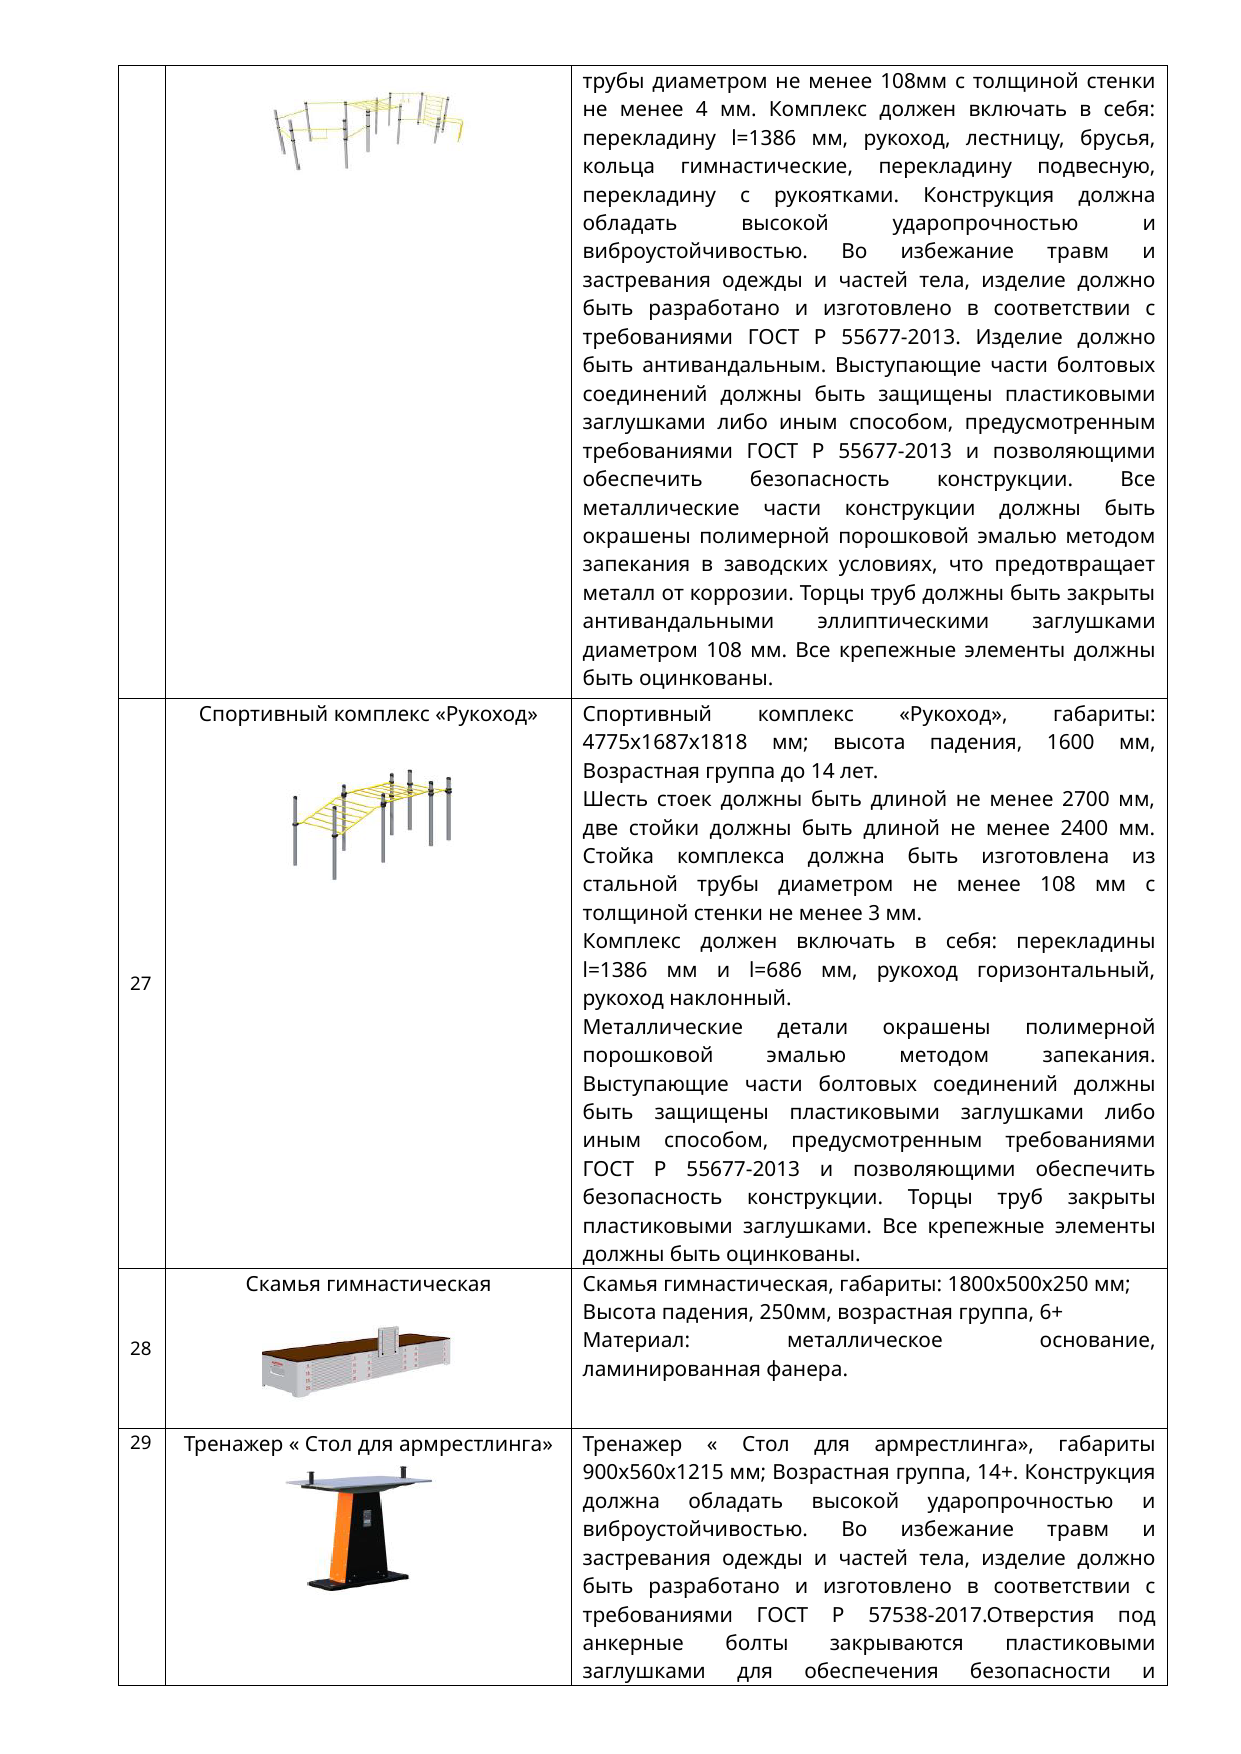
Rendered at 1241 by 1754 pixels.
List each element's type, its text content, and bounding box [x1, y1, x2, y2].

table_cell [166, 1429, 571, 1685]
table_cell Спортивный комплекс «Рукоход», габариты: 4775х1687х1818 мм; высота падения, 1600 мм, Возрастная группа до 14 лет. Шесть стоек должны быть длиной не менее 2700 мм, две стойки должны быть длиной не менее 2400 мм. Стойка комплекса должна быть изготовлена из стальной трубы диаметром не менее 108 мм с толщиной стенки не менее 3 мм. Комплекс должен включать в себя: перекладины l=1386 мм и l=686 мм, рукоход горизонтальный, рукоход наклонный. Металлические детали окрашены полимерной порошковой эмалью методом запекания. Выступающие части болтовых соединений должны быть защищены пластиковыми заглушками либо иным способом, предусмотренным требованиями ГОСТ Р 55677-2013 и позволяющими обеспечить безопасность конструкции. Торцы труб закрыты пластиковыми заглушками. Все крепежные элементы должны быть оцинкованы. [572, 699, 1167, 1268]
table_cell Скамья гимнастическая [166, 1269, 571, 1428]
table_cell Спортивный комплекс «Рукоход» [166, 699, 571, 1268]
table_cell 28 [119, 1269, 165, 1428]
table_cell 27 [119, 699, 165, 1268]
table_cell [572, 66, 1167, 698]
table_cell 29 [119, 1429, 165, 1685]
table_cell Спортивный комплекс [166, 66, 571, 698]
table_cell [572, 1429, 1167, 1685]
table_cell 26 [119, 66, 165, 698]
table_cell Скамья гимнастическая, габариты: 1800х500х250 мм; Высота падения, 250мм, возрастная группа, 6+ Материал: металлическое основание, ламинированная фанера. [572, 1269, 1167, 1428]
